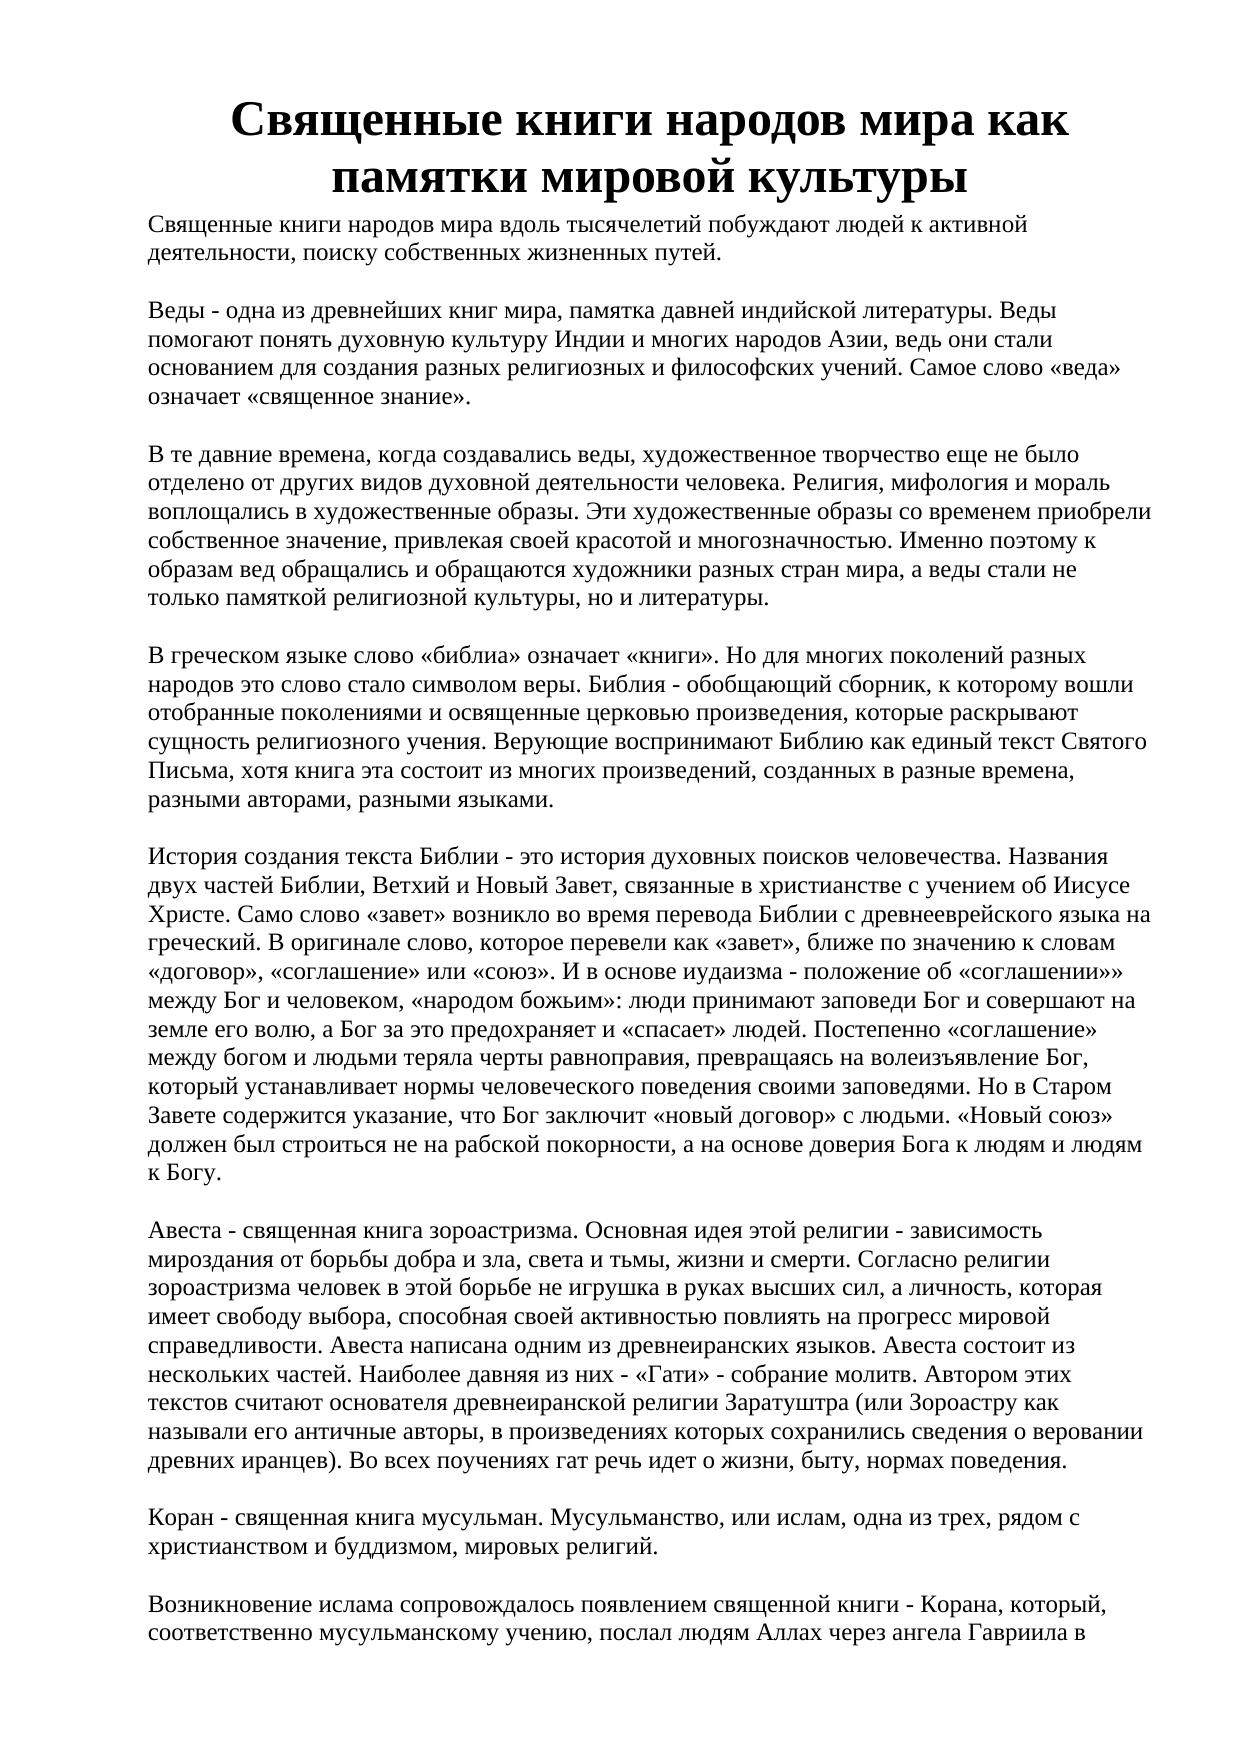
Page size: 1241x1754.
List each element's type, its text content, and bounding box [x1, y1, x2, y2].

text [148, 209, 1152, 1646]
subtitle Священные книги народов мира как памятки мировой культуры [148, 88, 1152, 203]
